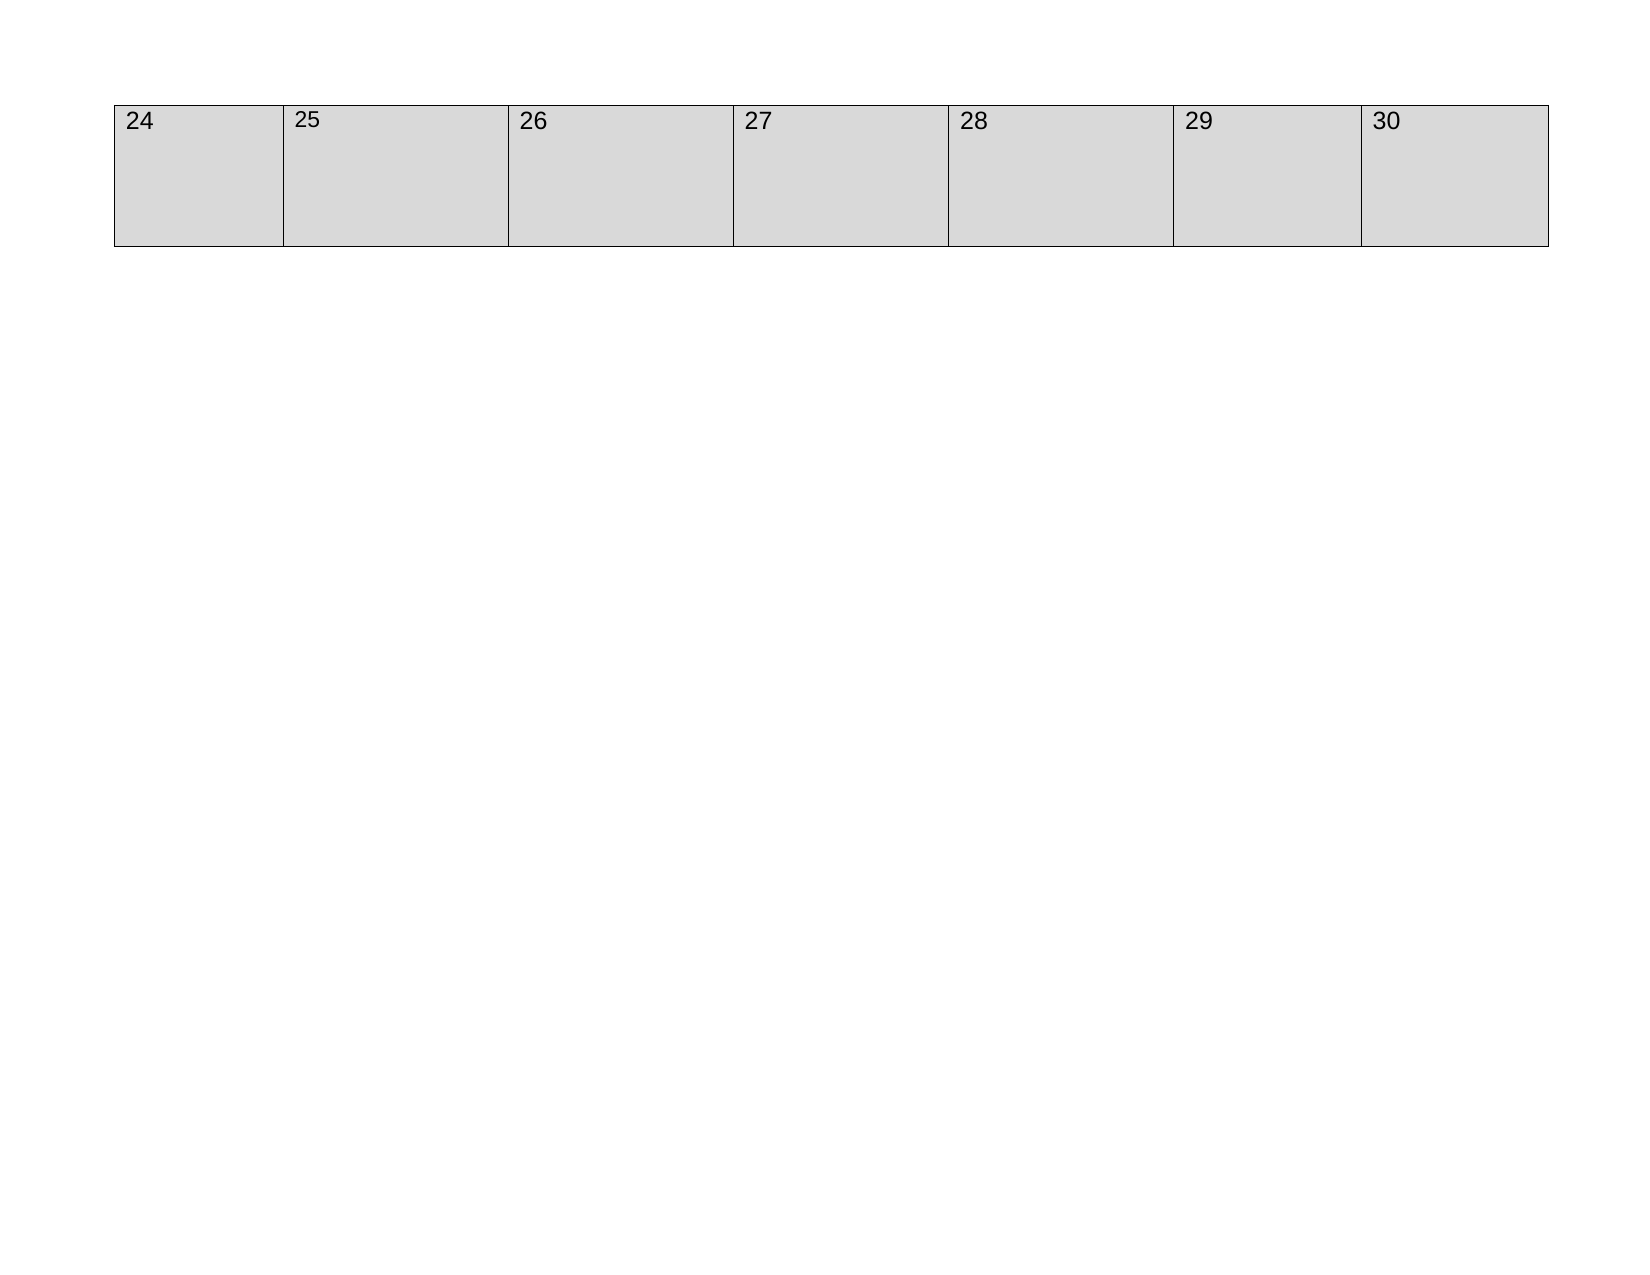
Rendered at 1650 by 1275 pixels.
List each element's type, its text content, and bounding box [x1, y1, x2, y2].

table_cell 24 [115, 106, 283, 246]
table_cell 28 [949, 106, 1173, 246]
table_cell 26 [509, 106, 733, 246]
table_cell 29 [1174, 106, 1361, 246]
table_cell 30 [1362, 106, 1548, 246]
table_cell 25 [284, 106, 508, 246]
table_cell 27 [734, 106, 948, 246]
